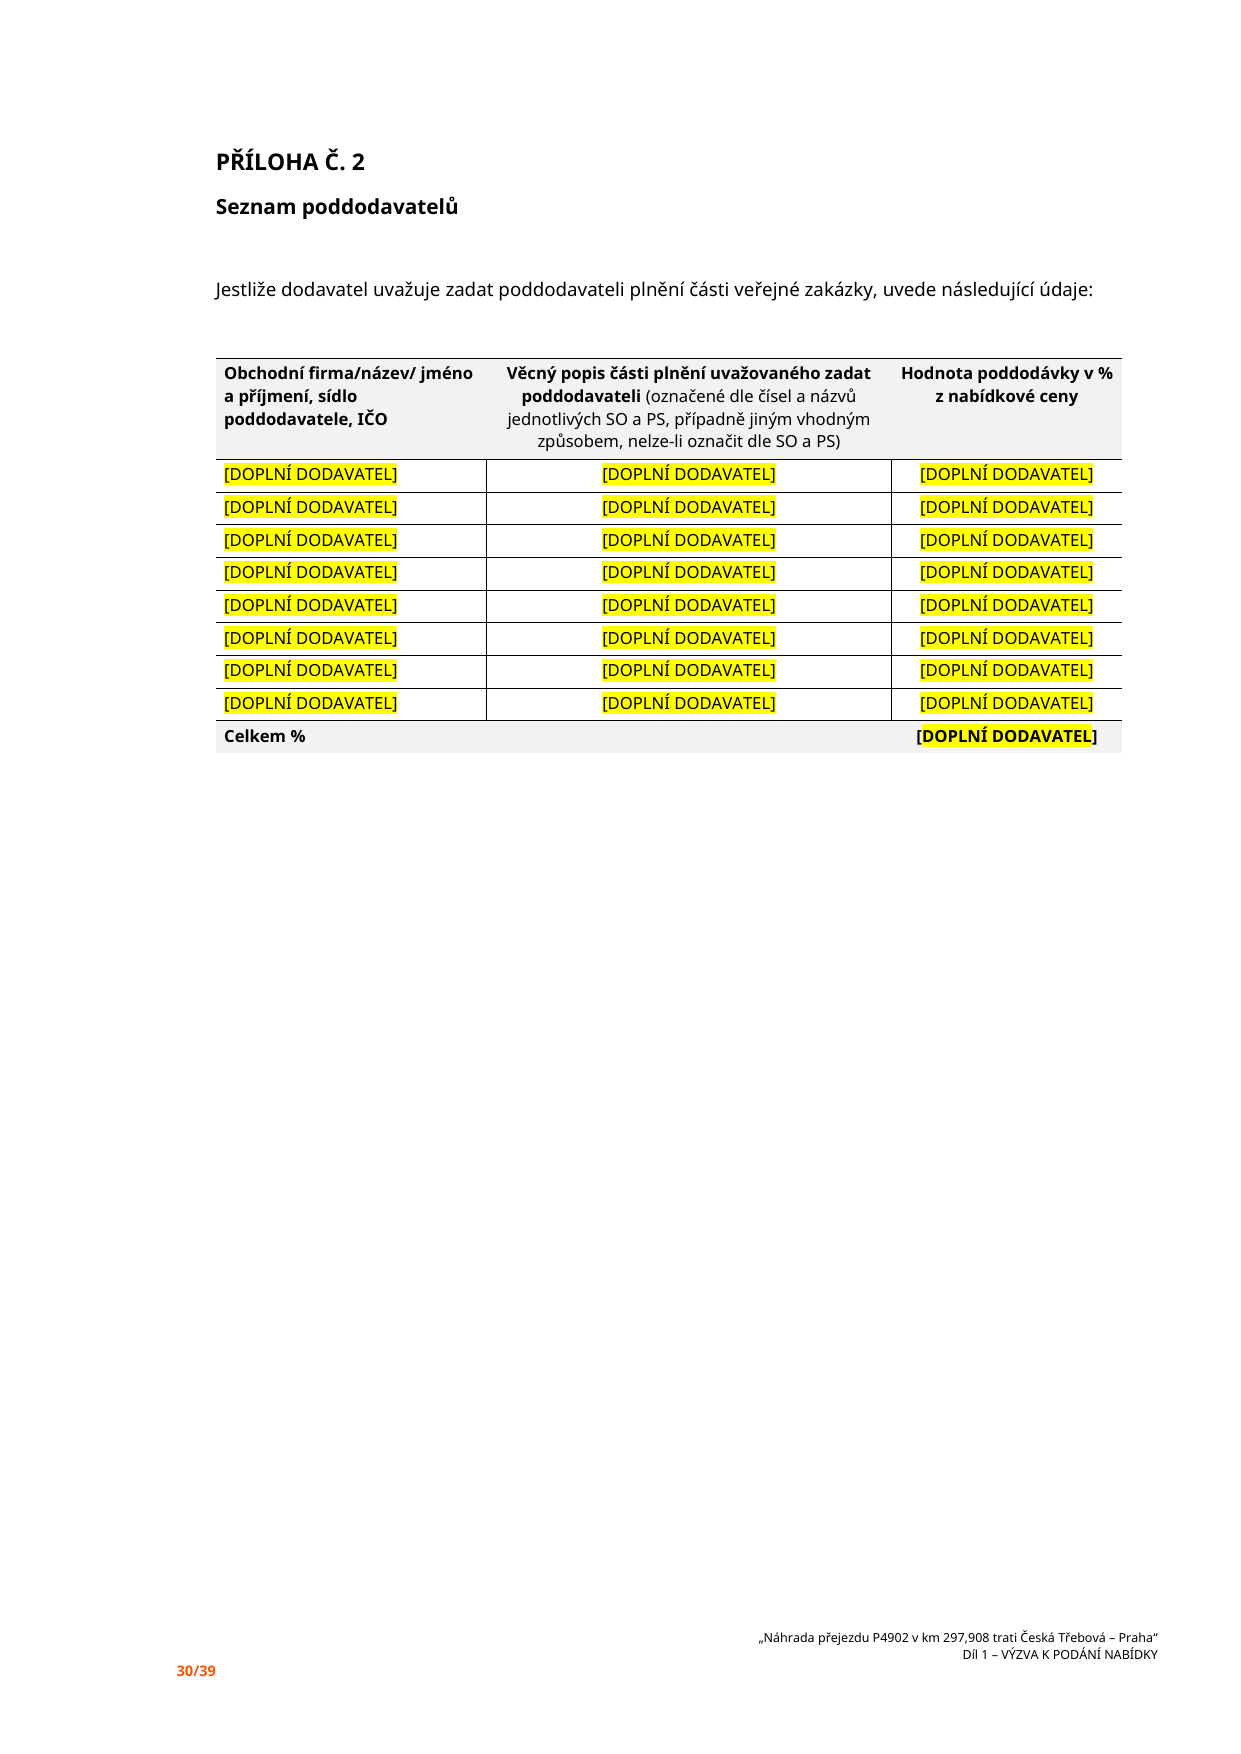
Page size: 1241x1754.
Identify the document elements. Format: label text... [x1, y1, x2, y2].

table_cell [DOPLNÍ DODAVATEL] [892, 493, 1122, 524]
text Příloha č. 2 [216, 146, 1122, 177]
table_cell [DOPLNÍ DODAVATEL] [216, 591, 486, 622]
table_cell [DOPLNÍ DODAVATEL] [892, 525, 1122, 557]
table_cell [DOPLNÍ DODAVATEL] [892, 623, 1122, 655]
table_cell [486, 721, 891, 753]
table_header Obchodní firma/název/ jméno a příjmení, sídlo poddodavatele, IČO [216, 359, 486, 459]
text Jestliže dodavatel uvažuje zadat poddodavateli plnění části veřejné zakázky, uvede následující údaje: [216, 277, 1122, 302]
table_cell [DOPLNÍ DODAVATEL] [216, 460, 486, 491]
table_cell [DOPLNÍ DODAVATEL] [216, 558, 486, 589]
table_header Věcný popis části plnění uvažovaného zadat poddodavateli (označené dle čísel a názvů jednotlivých SO a PS, případně jiným vhodným způsobem, nelze-li označit dle SO a PS) [486, 359, 891, 459]
table_cell [DOPLNÍ DODAVATEL] [487, 460, 891, 491]
table_cell [DOPLNÍ DODAVATEL] [216, 623, 486, 655]
table_cell [DOPLNÍ DODAVATEL] [892, 689, 1122, 720]
table_cell [DOPLNÍ DODAVATEL] [487, 558, 891, 589]
table_cell [DOPLNÍ DODAVATEL] [487, 493, 891, 524]
table_cell [DOPLNÍ DODAVATEL] [487, 656, 891, 688]
table_cell [DOPLNÍ DODAVATEL] [892, 656, 1122, 688]
table_cell [DOPLNÍ DODAVATEL] [892, 591, 1122, 622]
table_cell [DOPLNÍ DODAVATEL] [216, 656, 486, 688]
table_cell [DOPLNÍ DODAVATEL] [487, 689, 891, 720]
table_cell [DOPLNÍ DODAVATEL] [216, 525, 486, 557]
table_cell [DOPLNÍ DODAVATEL] [892, 558, 1122, 589]
text Seznam poddodavatelů [216, 192, 1122, 221]
table_cell [DOPLNÍ DODAVATEL] [487, 591, 891, 622]
table_cell [DOPLNÍ DODAVATEL] [891, 721, 1122, 753]
table_header Hodnota poddodávky v % z nabídkové ceny [891, 359, 1122, 459]
table_cell Celkem % [216, 721, 486, 753]
table_cell [DOPLNÍ DODAVATEL] [892, 460, 1122, 491]
table_cell [DOPLNÍ DODAVATEL] [487, 525, 891, 557]
table_cell [DOPLNÍ DODAVATEL] [216, 689, 486, 720]
table_cell [DOPLNÍ DODAVATEL] [216, 493, 486, 524]
table_cell [DOPLNÍ DODAVATEL] [487, 623, 891, 655]
